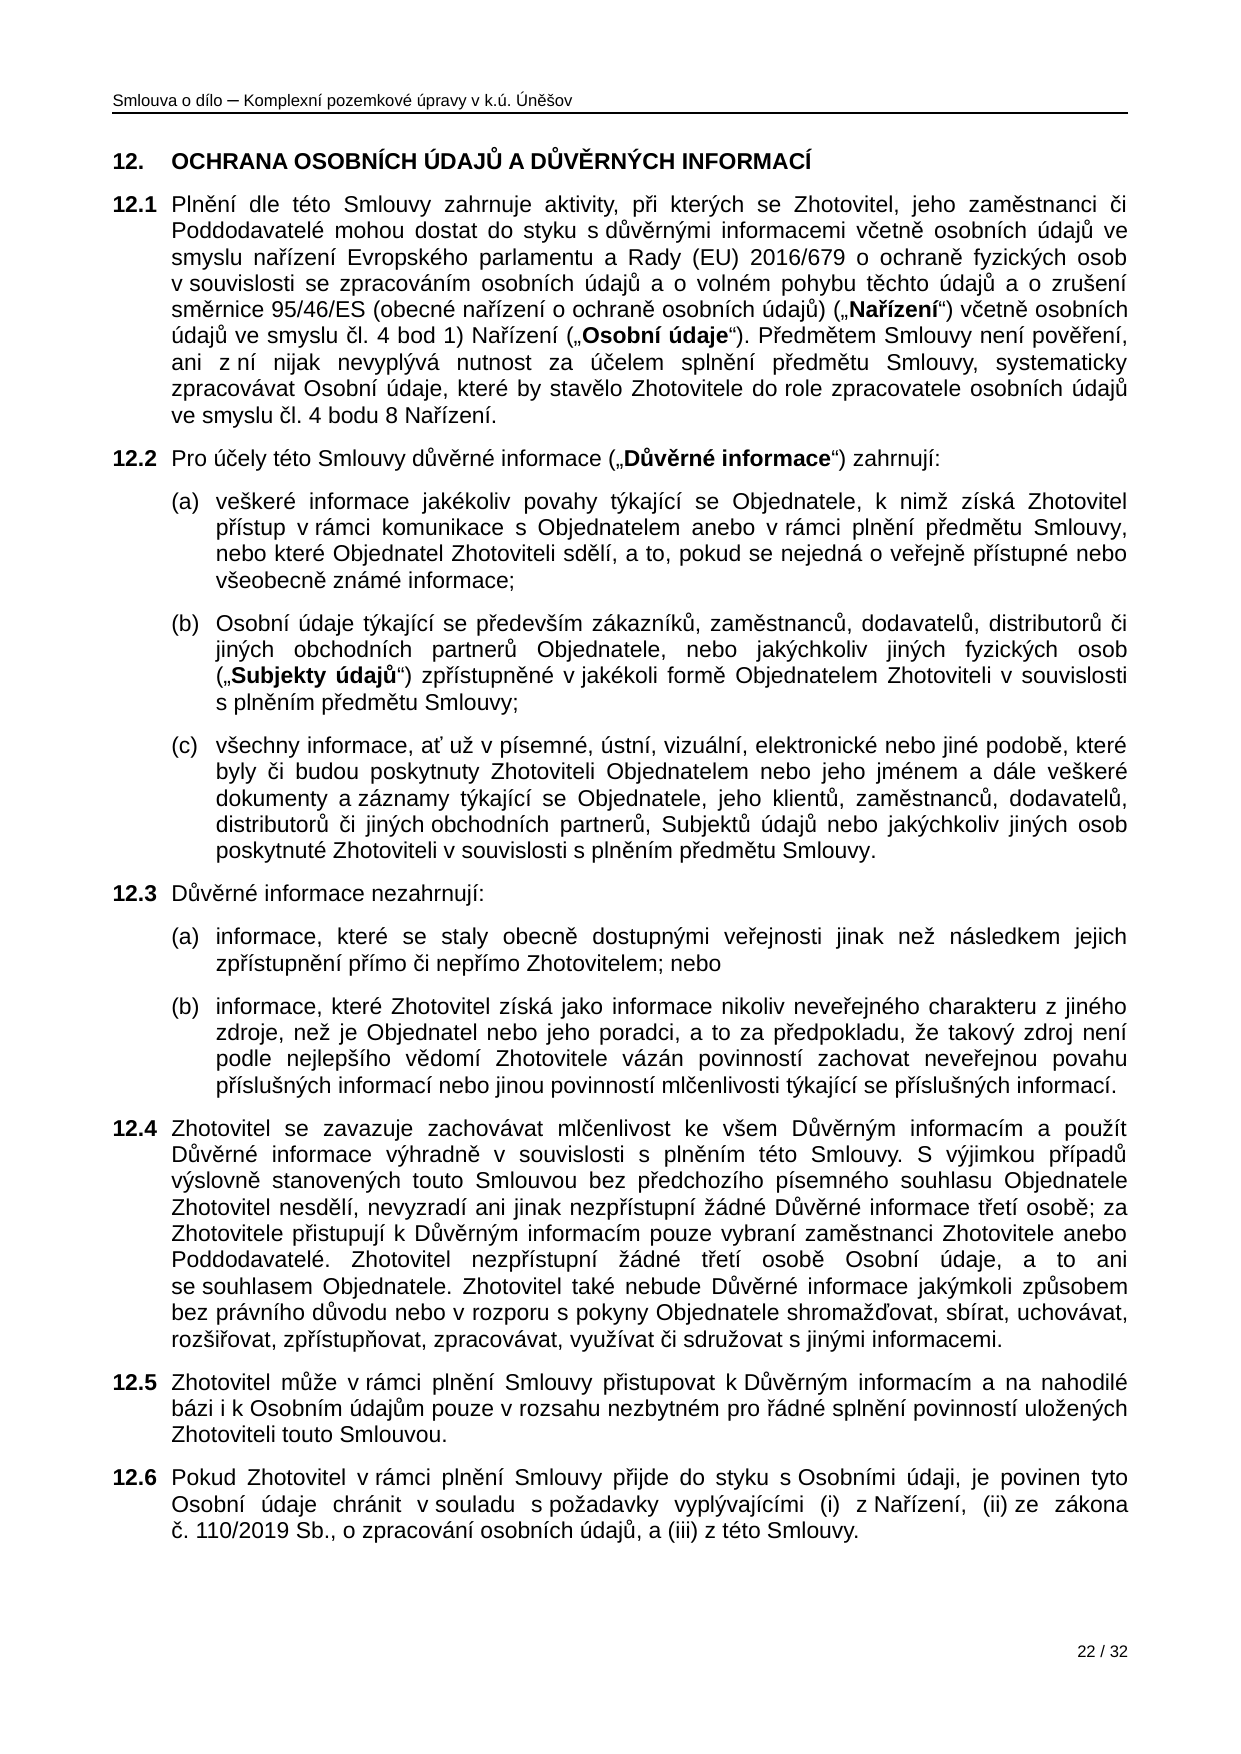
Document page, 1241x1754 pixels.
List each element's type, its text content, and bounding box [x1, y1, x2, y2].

list informace, které se staly obecně dostupnými veřejnosti jinak než následkem jejich zpřístupnění přímo či nepřímo Zhotovitelem; nebo [171, 923, 1128, 976]
text Důvěrné informace nezahrnují: [112, 880, 1128, 907]
text Osobní údaje týkající se především zákazníků, zaměstnanců, dodavatelů, distributorů či jiných obchodních partnerů Objednatele, nebo jakýchkoliv jiných fyzických osob („Subjekty údajů“) zpřístupněné v jakékoli formě Objednatelem Zhotoviteli v souvislosti s plněním předmětu Smlouvy; [171, 610, 1128, 715]
text Zhotovitel se zavazuje zachovávat mlčenlivost ke všem Důvěrným informacím a použít Důvěrné informace výhradně v souvislosti s plněním této Smlouvy. S výjimkou případů výslovně stanovených touto Smlouvou bez předchozího písemného souhlasu Objednatele Zhotovitel nesdělí, nevyzradí ani jinak nezpřístupní žádné Důvěrné informace třetí osobě; za Zhotovitele přistupují k Důvěrným informacím pouze vybraní zaměstnanci Zhotovitele anebo Poddodavatelé. Zhotovitel nezpřístupní žádné třetí osobě Osobní údaje, a to ani se souhlasem Objednatele. Zhotovitel také nebude Důvěrné informace jakýmkoli způsobem bez právního důvodu nebo v rozporu s pokyny Objednatele shromažďovat, sbírat, uchovávat, rozšiřovat, zpřístupňovat, zpracovávat, využívat či sdružovat s jinými informacemi. [112, 1115, 1128, 1352]
text Pro účely této Smlouvy důvěrné informace („Důvěrné informace“) zahrnují: [112, 444, 1128, 471]
text Zhotovitel může v rámci plnění Smlouvy přistupovat k Důvěrným informacím a na nahodilé bázi i k Osobním údajům pouze v rozsahu nezbytném pro řádné splnění povinností uložených Zhotoviteli touto Smlouvou. [112, 1368, 1128, 1448]
text Plnění dle této Smlouvy zahrnuje aktivity, při kterých se Zhotovitel, jeho zaměstnanci či Poddodavatelé mohou dostat do styku s důvěrnými informacemi včetně osobních údajů ve smyslu nařízení Evropského parlamentu a Rady (EU) 2016/679 o ochraně fyzických osob v souvislosti se zpracováním osobních údajů a o volném pohybu těchto údajů a o zrušení směrnice 95/46/ES (obecné nařízení o ochraně osobních údajů) („Nařízení“) včetně osobních údajů ve smyslu čl. 4 bod 1) Nařízení („Osobní údaje“). Předmětem Smlouvy není pověření, ani z ní nijak nevyplývá nutnost za účelem splnění předmětu Smlouvy, systematicky zpracovávat Osobní údaje, které by stavělo Zhotovitele do role zpracovatele osobních údajů ve smyslu čl. 4 bodu 8 Nařízení. [112, 191, 1128, 428]
text všechny informace, ať už v písemné, ústní, vizuální, elektronické nebo jiné podobě, které byly či budou poskytnuty Zhotoviteli Objednatelem nebo jeho jménem a dále veškeré dokumenty a záznamy týkající se Objednatele, jeho klientů, zaměstnanců, dodavatelů, distributorů či jiných obchodních partnerů, Subjektů údajů nebo jakýchkoliv jiných osob poskytnuté Zhotoviteli v souvislosti s plněním předmětu Smlouvy. [171, 732, 1128, 863]
list veškeré informace jakékoliv povahy týkající se Objednatele, k nimž získá Zhotovitel přístup v rámci komunikace s Objednatelem anebo v rámci plnění předmětu Smlouvy, nebo které Objednatel Zhotoviteli sdělí, a to, pokud se nejedná o veřejně přístupné nebo všeobecně známé informace; [171, 488, 1128, 593]
text Ochrana osobních údajů a Důvěrných informací [112, 148, 1128, 174]
list informace, které Zhotovitel získá jako informace nikoliv neveřejného charakteru z jiného zdroje, než je Objednatel nebo jeho poradci, a to za předpokladu, že takový zdroj není podle nejlepšího vědomí Zhotovitele vázán povinností zachovat neveřejnou povahu příslušných informací nebo jinou povinností mlčenlivosti týkající se příslušných informací. [171, 993, 1128, 1098]
text Pokud Zhotovitel v rámci plnění Smlouvy přijde do styku s Osobními údaji, je povinen tyto Osobní údaje chránit v souladu s požadavky vyplývajícími (i) z Nařízení, (ii) ze zákona č. 110/2019 Sb., o zpracování osobních údajů, a (iii) z této Smlouvy. [112, 1464, 1128, 1543]
